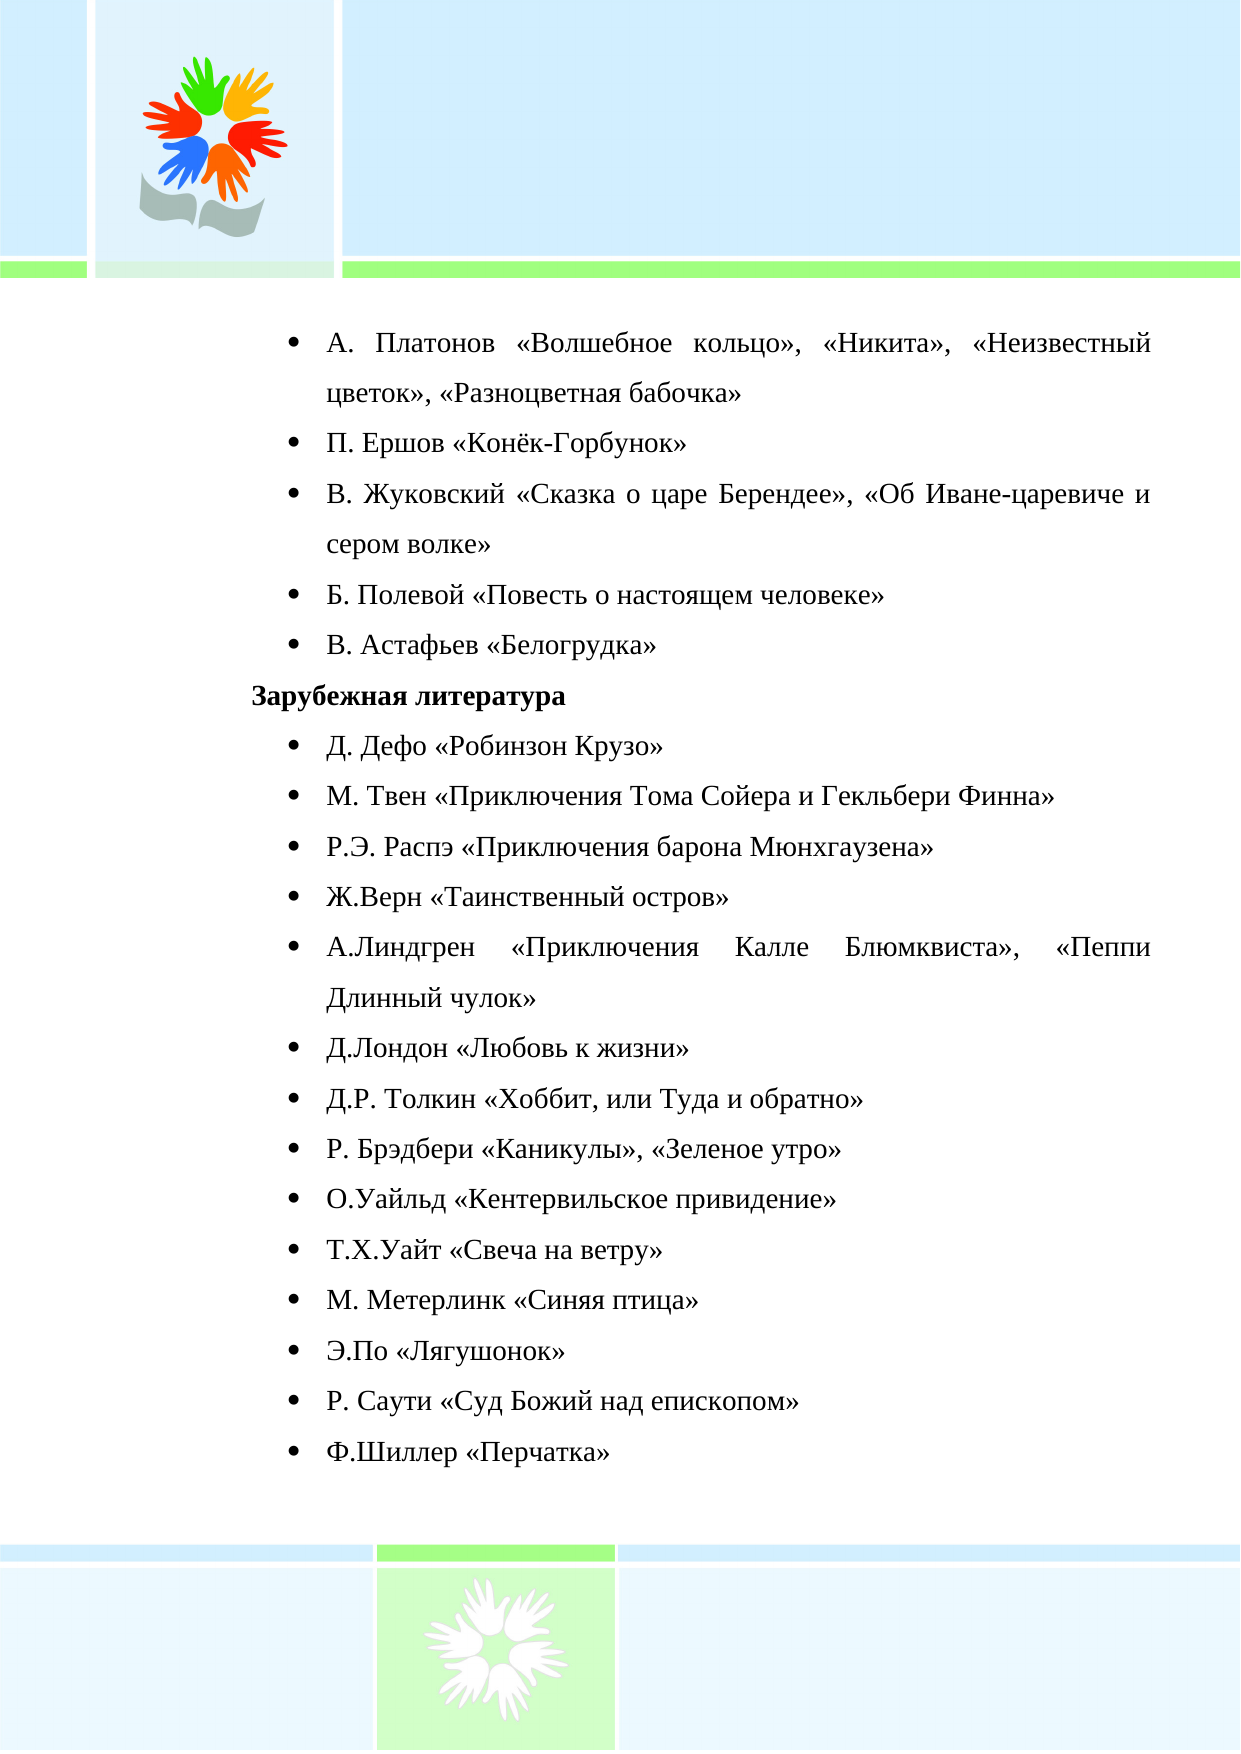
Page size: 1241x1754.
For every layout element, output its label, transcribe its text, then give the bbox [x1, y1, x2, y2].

list Д.Лондон «Любовь к жизни» [288, 1030, 1152, 1064]
list В. Жуковский «Сказка о царе Берендее», «Об Иване-царевиче и сером волке» [288, 476, 1152, 560]
picture [0, 1543, 1238, 1750]
list О.Уайльд «Кентервильское привидение» [288, 1182, 1152, 1215]
list А.Линдгрен «Приключения Калле Блюмквиста», «Пеппи Длинный чулок» [288, 929, 1152, 1013]
list Б. Полевой «Повесть о настоящем человеке» [288, 577, 1152, 610]
list Ф.Шиллер «Перчатка» [288, 1434, 1152, 1467]
list Д. Дефо «Робинзон Крузо» [288, 728, 1152, 762]
list Ж.Верн «Таинственный остров» [288, 879, 1152, 913]
list Т.Х.Уайт «Свеча на ветру» [288, 1232, 1152, 1266]
list В. Астафьев «Белогрудка» [288, 627, 1152, 661]
picture [0, 0, 1241, 278]
list А. Платонов «Волшебное кольцо», «Никита», «Неизвестный цветок», «Разноцветная бабочка» [288, 325, 1152, 409]
list Р. Саути «Суд Божий над епископом» [288, 1383, 1152, 1417]
list М. Твен «Приключения Тома Сойера и Гекльбери Финна» [288, 778, 1152, 812]
list П. Ершов «Конёк-Горбунок» [288, 426, 1152, 459]
list Э.По «Лягушонок» [288, 1333, 1152, 1366]
list Д.Р. Толкин «Хоббит, или Туда и обратно» [288, 1081, 1152, 1114]
text Зарубежная литература [177, 678, 1152, 711]
list М. Метерлинк «Синяя птица» [288, 1282, 1152, 1316]
list Р. Брэдбери «Каникулы», «Зеленое утро» [288, 1131, 1152, 1165]
list Р.Э. Распэ «Приключения барона Мюнхгаузена» [288, 829, 1152, 862]
